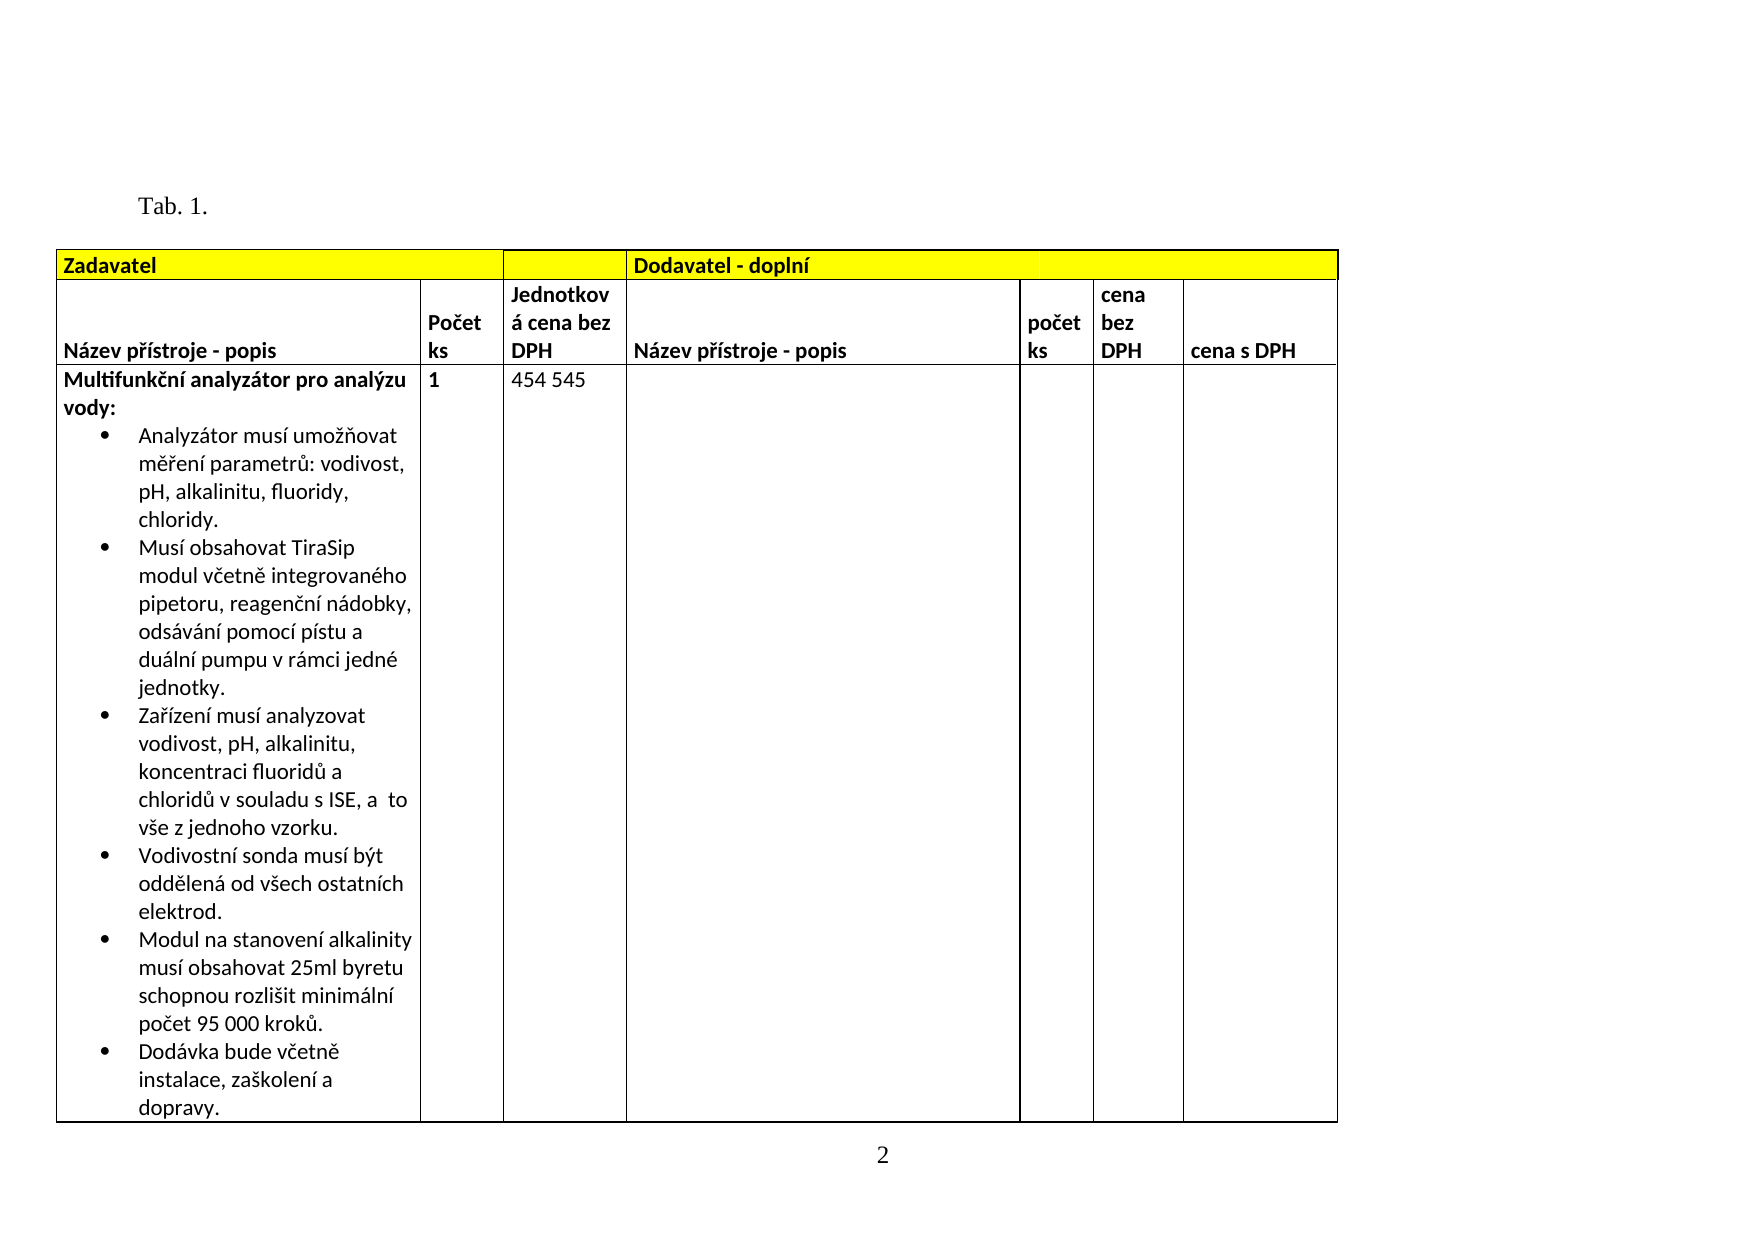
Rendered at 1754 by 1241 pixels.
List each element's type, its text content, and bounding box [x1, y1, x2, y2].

table_cell Počet ks [421, 280, 503, 364]
table_header [1020, 251, 1039, 279]
table_header [421, 250, 503, 279]
table_cell počet ks [1021, 280, 1093, 364]
table_cell [627, 365, 1019, 1121]
table_header [1119, 251, 1221, 279]
table_header [504, 251, 626, 279]
table_cell cena bez DPH [1094, 280, 1183, 364]
text Tab. 1. [138, 191, 1665, 220]
table_cell [1184, 364, 1337, 1121]
table_cell Název přístroje - popis [57, 280, 420, 364]
table_cell 454 545 [504, 365, 626, 1121]
table_cell [1094, 365, 1183, 1121]
table_cell [1021, 365, 1093, 1121]
table_cell Název přístroje - popis [627, 280, 1019, 364]
table_cell 1 [421, 365, 503, 1121]
table_header Dodavatel - doplní [627, 251, 1020, 279]
table_header Zadavatel [57, 250, 421, 279]
table_cell Jednotková cena bez DPH [504, 280, 626, 364]
table_cell cena s DPH [1184, 279, 1337, 364]
table_header [1221, 251, 1337, 279]
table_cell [57, 365, 420, 1121]
table_header [1040, 251, 1119, 279]
